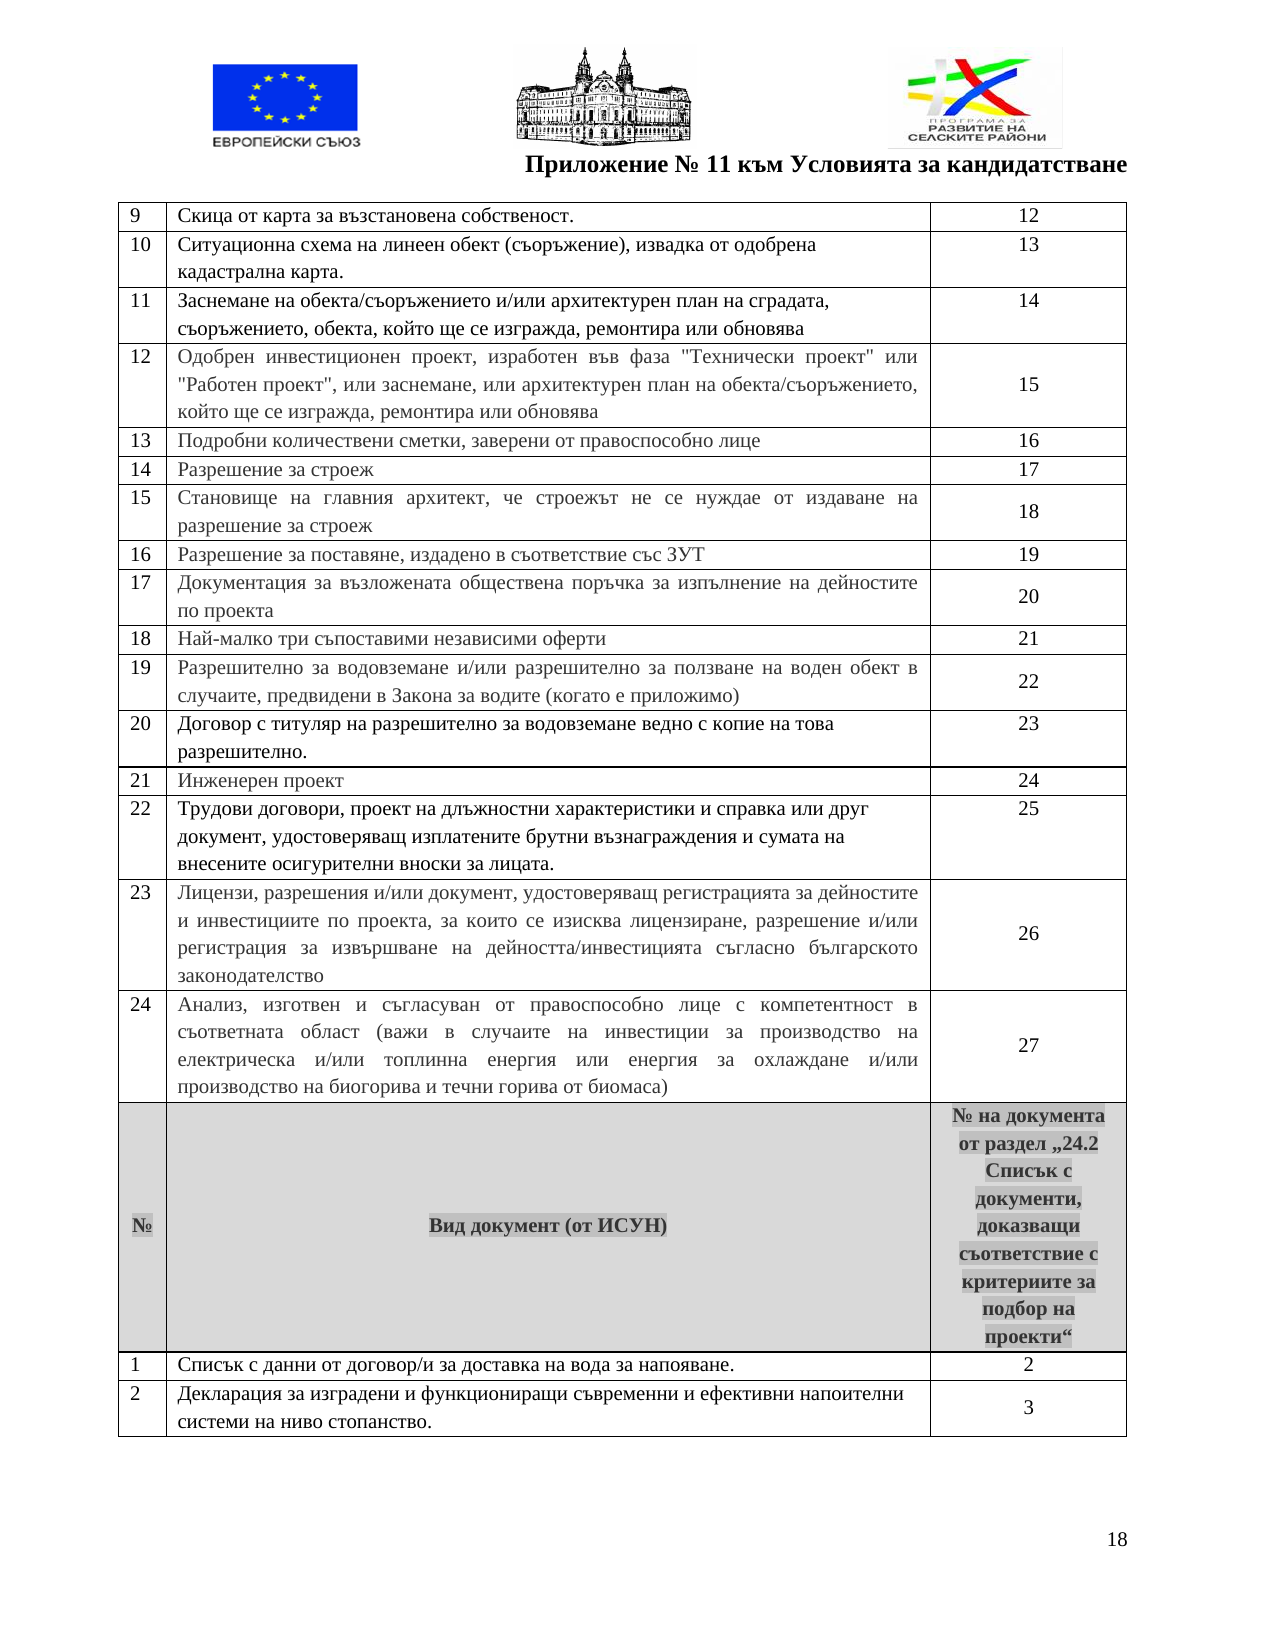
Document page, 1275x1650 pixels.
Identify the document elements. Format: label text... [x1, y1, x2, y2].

table_cell 21 [931, 626, 1126, 654]
table_cell 18 [119, 626, 166, 654]
table_cell 12 [119, 344, 166, 427]
table_cell 26 [931, 880, 1126, 990]
table_cell Скица от карта за възстановена собственост. [167, 203, 930, 231]
table_cell 17 [119, 570, 166, 625]
table_cell Разрешение за строеж [167, 457, 930, 484]
table_cell 10 [119, 232, 166, 287]
table_cell 2 [119, 1381, 166, 1436]
table_cell 13 [931, 232, 1126, 287]
table_cell 19 [119, 655, 166, 710]
table_cell Най-малко три съпоставими независими оферти [167, 626, 930, 654]
table_cell Становище на главния архитект, че строежът не се нуждае от издаване на разрешение за строеж [167, 485, 930, 540]
table_cell 23 [931, 711, 1126, 766]
table_cell 12 [931, 203, 1126, 231]
table_cell 14 [931, 288, 1126, 343]
table_cell 3 [931, 1381, 1126, 1436]
table_cell 18 [931, 485, 1126, 540]
table_cell Договор с титуляр на разрешително за водовземане ведно с копие на това разрешително. [167, 711, 930, 766]
table_cell 21 [119, 768, 166, 795]
table_cell 24 [931, 768, 1126, 795]
table_cell Документация за възложената обществена поръчка за изпълнение на дейностите по проекта [167, 570, 930, 625]
table_cell Анализ, изготвен и съгласуван от правоспособно лице с компетентност в съответната област (важи в случаите на инвестиции за производство на електрическа и/или топлинна енергия или енергия за охлаждане и/или производство на биогорива и течни горива от биомаса) [167, 991, 930, 1102]
table_cell Подробни количествени сметки, заверени от правоспособно лице [167, 428, 930, 456]
table_cell Декларация за изградени и функциониращи съвременни и ефективни напоителни системи на ниво стопанство. [167, 1381, 930, 1436]
table_cell Одобрен инвестиционен проект, изработен във фаза "Технически проект" или "Работен проект", или заснемане, или архитектурен план на обекта/съоръжението, който ще се изгражда, ремонтира или обновява [167, 344, 930, 427]
table_cell 15 [931, 344, 1126, 427]
table_cell Лицензи, разрешения и/или документ, удостоверяващ регистрацията за дейностите и инвестициите по проекта, за които се изисква лицензиране, разрешение и/или регистрация за извършване на дейността/инвестицията съгласно българското законодателство [167, 880, 930, 990]
table_cell 1 [119, 1353, 166, 1380]
table_cell 20 [119, 711, 166, 766]
table_cell 16 [119, 541, 166, 569]
table_cell 9 [119, 203, 166, 231]
table_cell 17 [931, 457, 1126, 484]
table_cell Ситуационна схема на линеен обект (съоръжение), извадка от одобрена кадастрална карта. [167, 232, 930, 287]
table_cell 27 [931, 991, 1126, 1102]
table_cell Трудови договори, проект на длъжностни характеристики и справка или друг документ, удостоверяващ изплатените брутни възнаграждения и сумата на внесените осигурителни вноски за лицата. [167, 796, 930, 879]
table_cell 19 [931, 541, 1126, 569]
table_cell 23 [119, 880, 166, 990]
table_cell 24 [119, 991, 166, 1102]
table_cell № [119, 1103, 166, 1351]
table_cell Разрешително за водовземане и/или разрешително за ползване на воден обект в случаите, предвидени в Закона за водите (когато е приложимо) [167, 655, 930, 710]
table_cell № на документа от раздел „24.2 Списък с документи, доказващи съответствие с критериите за подбор на проекти“ [931, 1103, 1126, 1351]
table_cell 13 [119, 428, 166, 456]
table_cell 25 [931, 796, 1126, 879]
table_cell 20 [931, 570, 1126, 625]
table_cell 11 [119, 288, 166, 343]
picture [887, 47, 1063, 149]
table_cell 16 [931, 428, 1126, 456]
table_cell 14 [119, 457, 166, 484]
table_cell 15 [119, 485, 166, 540]
table_cell Вид документ (от ИСУН) [167, 1103, 930, 1351]
table_cell 22 [931, 655, 1126, 710]
table_cell Инженерен проект [167, 768, 930, 795]
table_cell 22 [119, 796, 166, 879]
table_cell Списък с данни от договор/и за доставка на вода за напояване. [167, 1353, 930, 1380]
picture [212, 63, 362, 149]
picture [512, 44, 698, 149]
table_cell 2 [931, 1353, 1126, 1380]
table_cell Заснемане на обекта/съоръжението и/или архитектурен план на сградата, съоръжението, обекта, който ще се изгражда, ремонтира или обновява [167, 288, 930, 343]
table_cell Разрешение за поставяне, издадено в съответствие със ЗУТ [167, 541, 930, 569]
